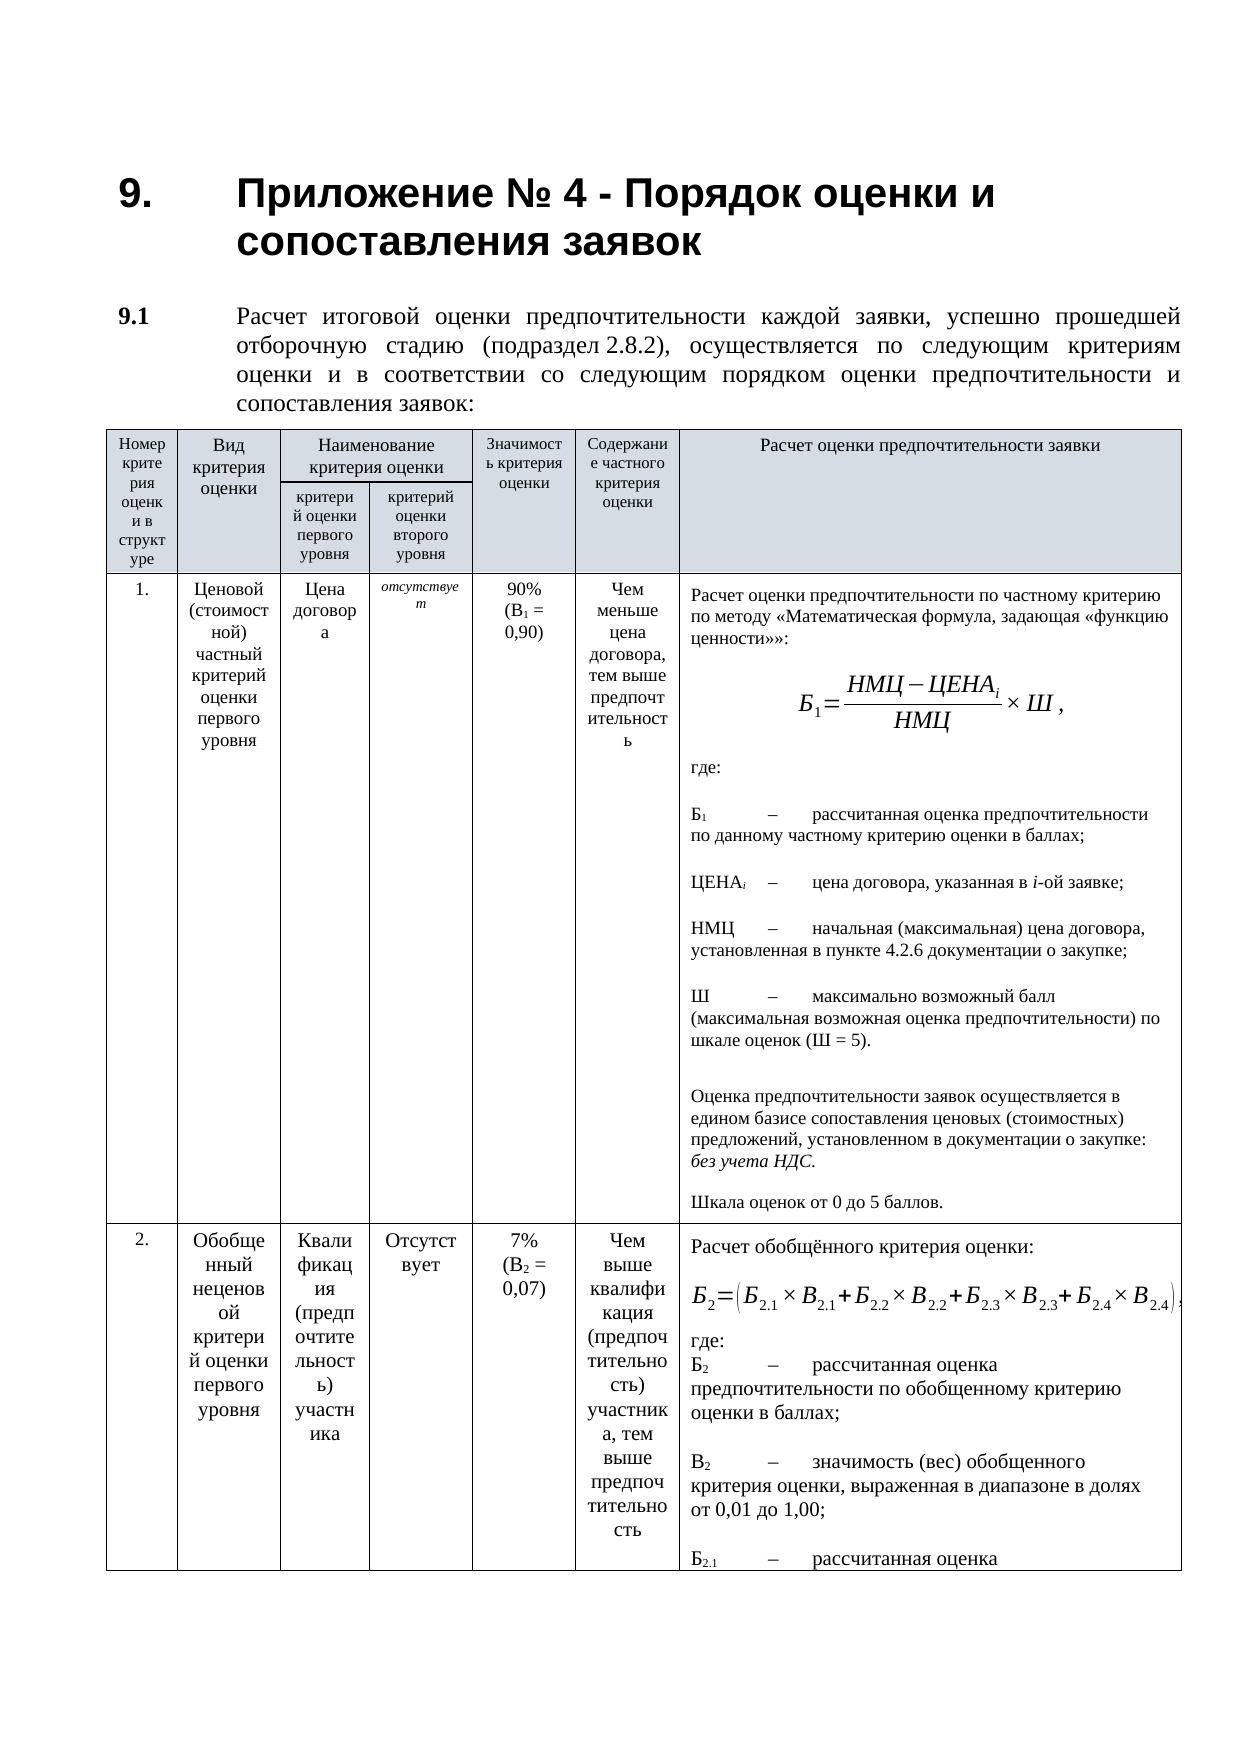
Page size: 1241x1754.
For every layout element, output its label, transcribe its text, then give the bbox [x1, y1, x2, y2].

table_header Значимость критерия оценки [473, 430, 575, 572]
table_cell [680, 1224, 1181, 1570]
table_header Вид критерия оценки [178, 430, 280, 572]
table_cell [576, 1224, 679, 1570]
table_cell 90% (В1 = 0,90) [473, 574, 575, 1223]
table_cell Цена договора [281, 574, 369, 1223]
table_cell критерий оценки первого уровня [281, 483, 369, 572]
table_header Расчет оценки предпочтительности заявки [680, 430, 1181, 572]
table_cell отсутствует [370, 574, 472, 1223]
table_cell 2. [107, 1224, 177, 1570]
table_cell Чем меньше цена договора, тем выше предпочтительность [576, 574, 679, 1223]
table_header Номер критерия оценки в структуре [107, 430, 177, 572]
table_cell Ценовой (стоимостной) частный критерий оценки первого уровня [178, 574, 280, 1223]
table_cell 1. [107, 574, 177, 1223]
table_cell критерий оценки второго уровня [370, 483, 472, 572]
table_cell 7% (В2 = 0,07) [473, 1224, 575, 1570]
table_cell Отсутствует [370, 1224, 472, 1570]
subtitle Приложение № 4 - Порядок оценки и сопоставления заявок [118, 168, 1181, 264]
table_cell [281, 1224, 369, 1570]
table_header Наименование критерия оценки [281, 430, 472, 481]
table_header Содержание частного критерия оценки [576, 430, 679, 572]
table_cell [178, 1224, 280, 1570]
table_cell Расчет оценки предпочтительности по частному критерию по методу «Математическая формула, задающая «функцию ценности»»: где: Б1 – рассчитанная оценка предпочтительности по данному частному критерию оценки в баллах; ЦЕНАi – цена договора, указанная в i-ой заявке; НМЦ – начальная (максимальная) цена договора, установленная в пункте 4.2.6 документации о закупке; Ш – максимально возможный балл (максимальная возможная оценка предпочтительности) по шкале оценок (Ш = 5). Оценка предпочтительности заявок осуществляется в едином базисе сопоставления ценовых (стоимостных) предложений, установленном в документации о закупке: без учета НДС. Шкала оценок от 0 до 5 баллов. [680, 574, 1181, 1223]
list Расчет итоговой оценки предпочтительности каждой заявки, успешно прошедшей отборочную стадию (подраздел 2.8.2), осуществляется по следующим критериям оценки и в соответствии со следующим порядком оценки предпочтительности и сопоставления заявок: [118, 301, 1181, 416]
